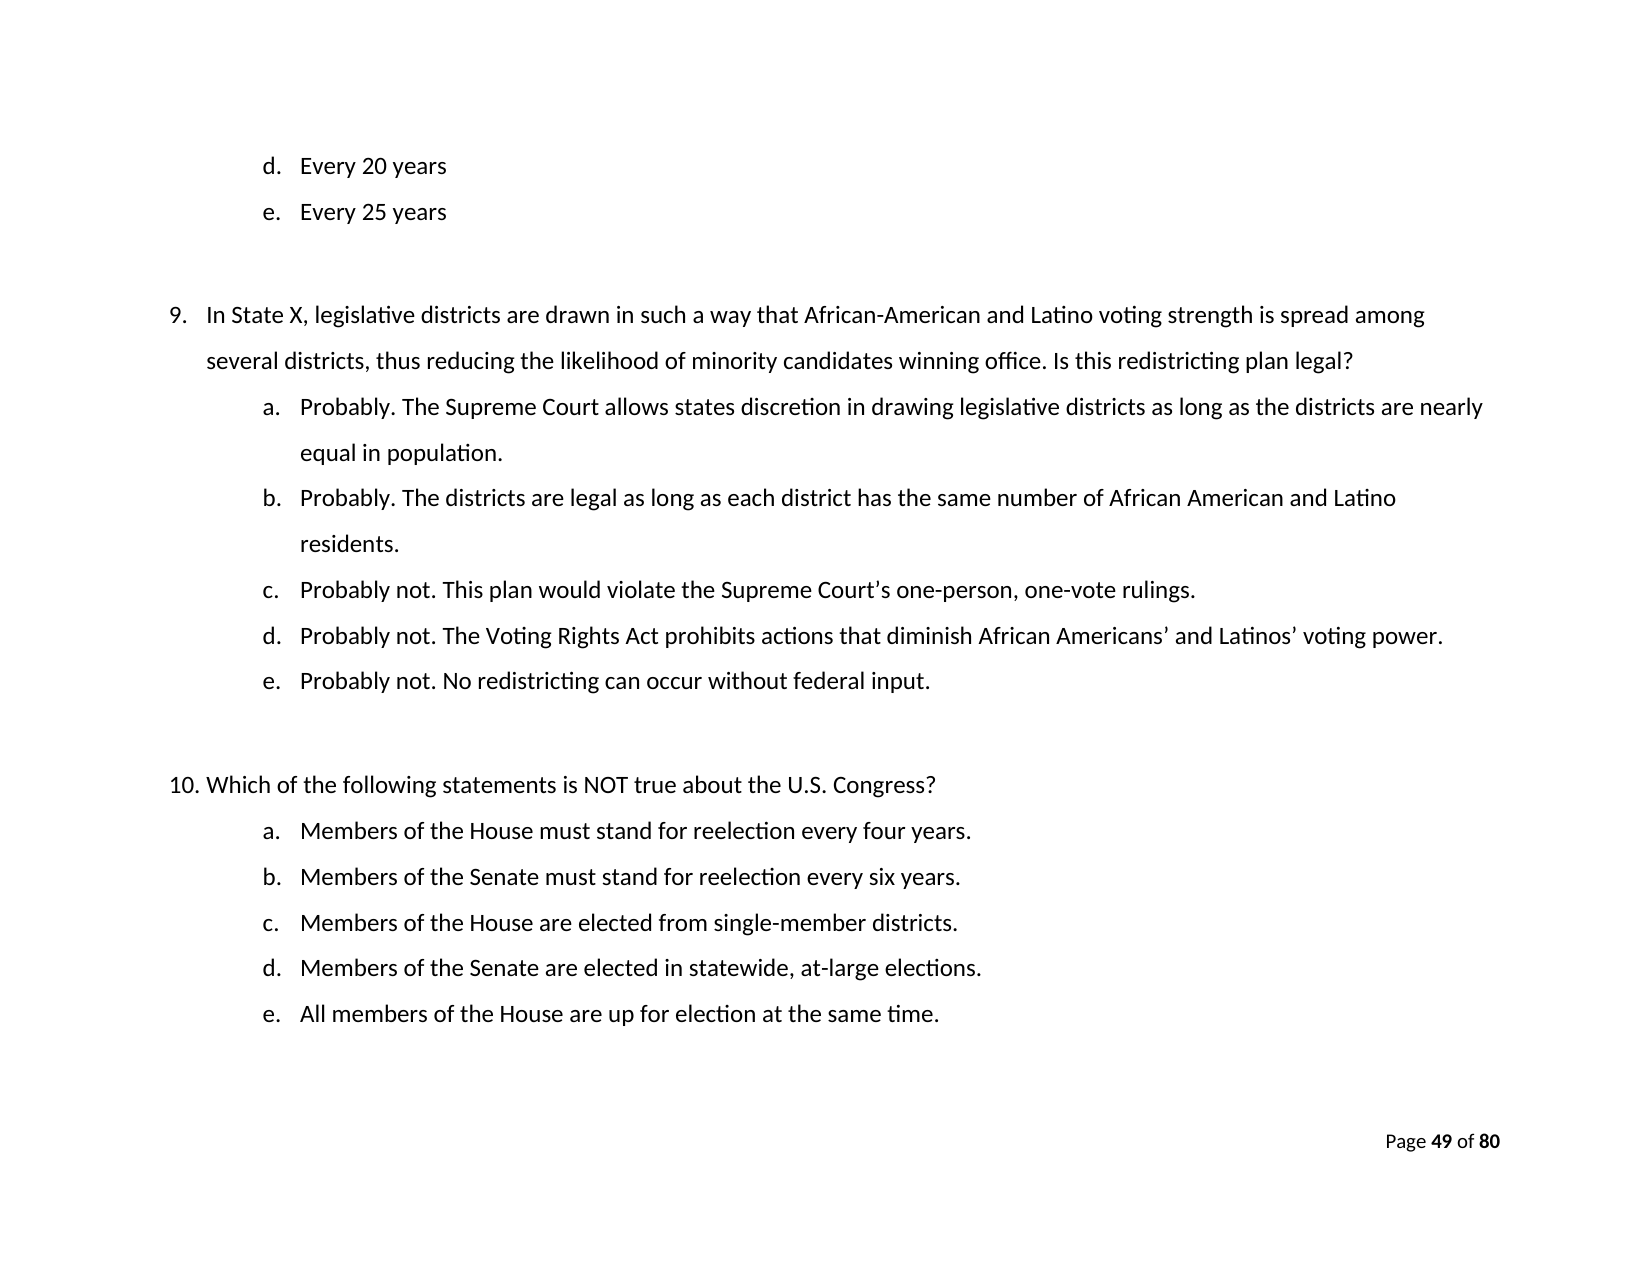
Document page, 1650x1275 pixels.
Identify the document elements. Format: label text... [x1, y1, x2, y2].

list Probably not. The Voting Rights Act prohibits actions that diminish African Americans’ and Latinos’ voting power. [262, 620, 1500, 650]
list Members of the House must stand for reelection every four years. [262, 815, 1500, 846]
list Probably. The districts are legal as long as each district has the same number of African American and Latino residents. [262, 483, 1500, 559]
list In State X, legislative districts are drawn in such a way that African-American and Latino voting strength is spread among several districts, thus reducing the likelihood of minority candidates winning office. Is this redistricting plan legal? [169, 300, 1500, 376]
list Every 25 years [262, 196, 1500, 226]
list Probably not. No redistricting can occur without federal input. [262, 666, 1500, 696]
list Probably not. This plan would violate the Supreme Court’s one-person, one-vote rulings. [262, 574, 1500, 604]
list Members of the Senate are elected in statewide, at-large elections. [262, 952, 1500, 983]
list Which of the following statements is NOT true about the U.S. Congress? [169, 769, 1500, 800]
list Members of the House are elected from single-member districts. [262, 907, 1500, 937]
list Members of the Senate must stand for reelection every six years. [262, 861, 1500, 891]
list Every 20 years [262, 150, 1500, 181]
list All members of the House are up for election at the same time. [262, 998, 1500, 1029]
list Probably. The Supreme Court allows states discretion in drawing legislative districts as long as the districts are nearly equal in population. [262, 391, 1500, 467]
